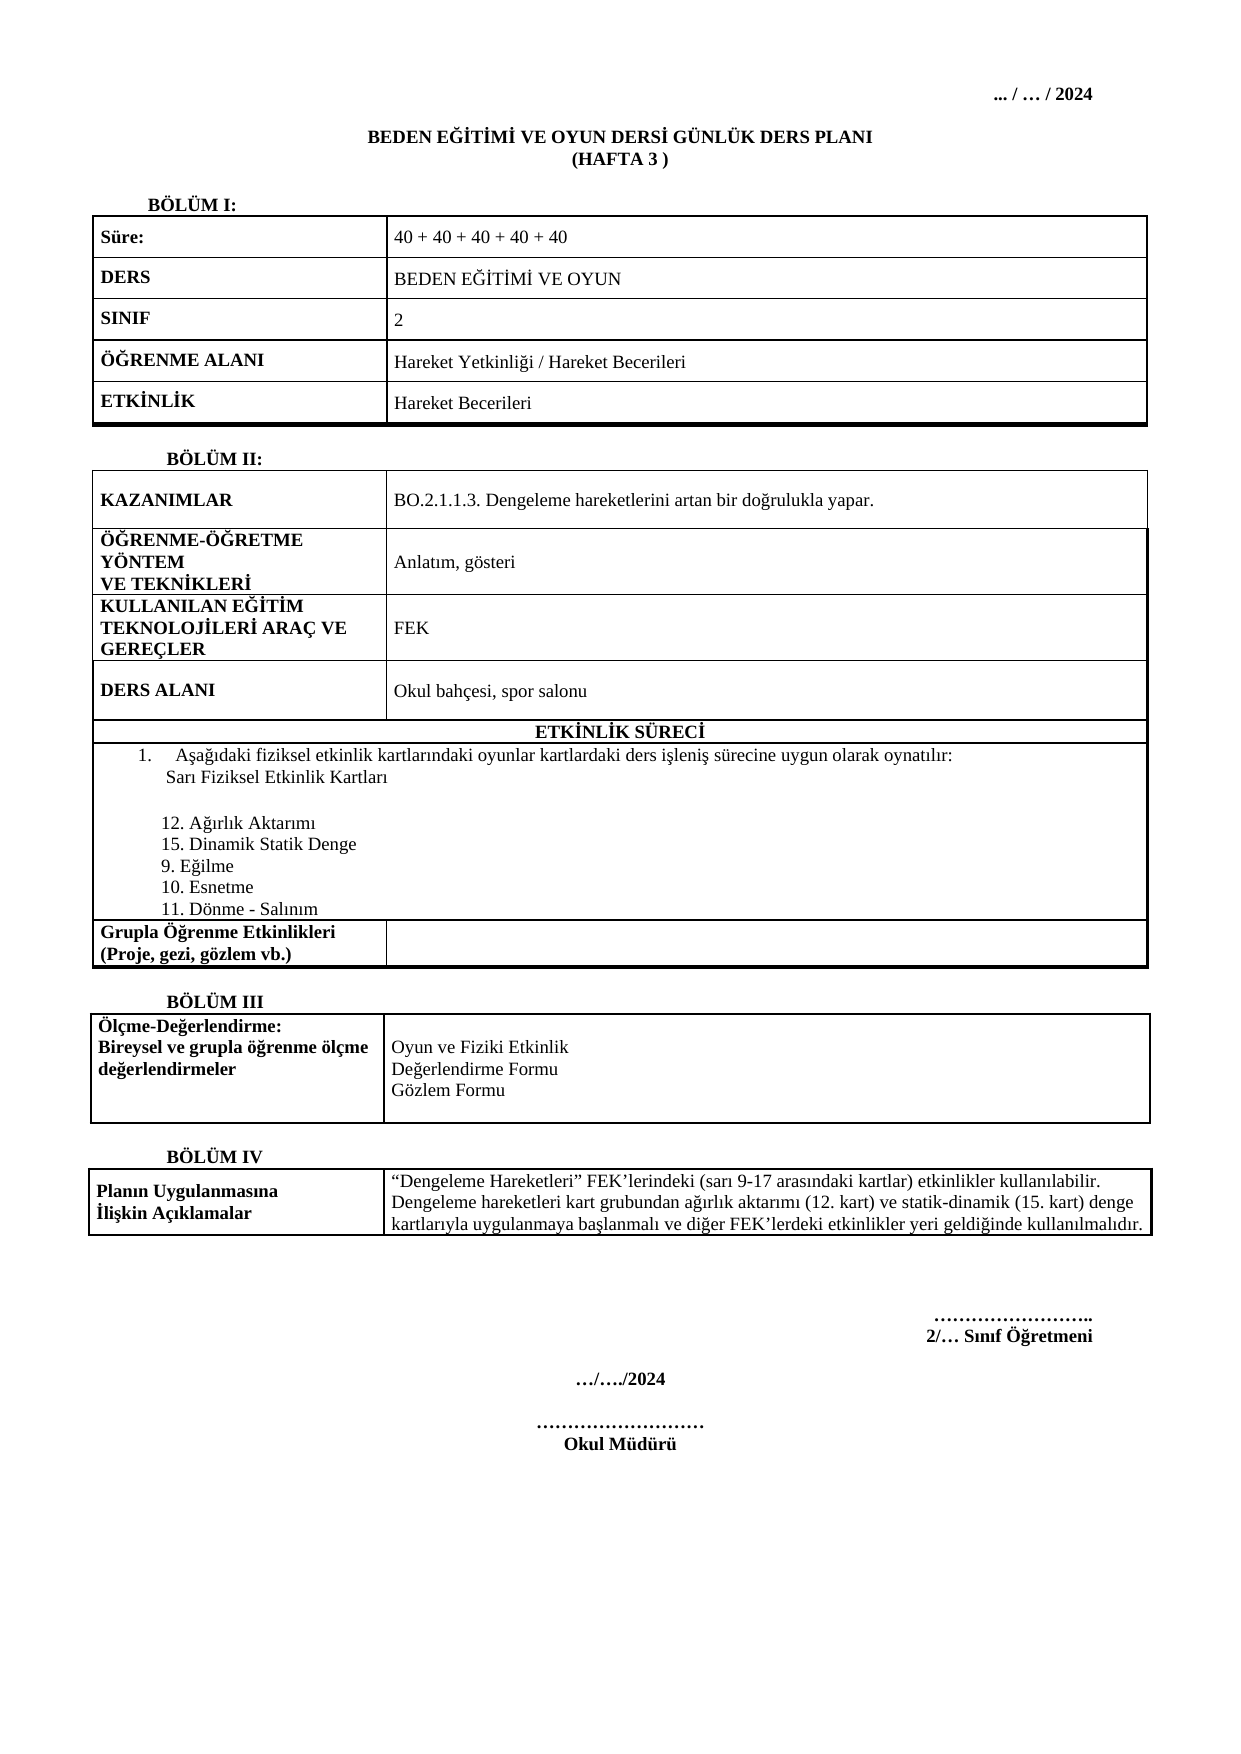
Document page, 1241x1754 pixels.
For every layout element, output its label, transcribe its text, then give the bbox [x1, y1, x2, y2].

text Okul Müdürü [148, 1433, 1093, 1454]
table_cell SINIF [94, 299, 386, 339]
table_cell KULLANILAN EĞİTİM TEKNOLOJİLERİ ARAÇ VE GEREÇLER [93, 595, 386, 660]
table_cell DERS [94, 258, 386, 298]
table_cell Hareket Yetkinliği / Hareket Becerileri [388, 341, 1146, 381]
table_cell Anlatım, gösteri [387, 529, 1146, 594]
subtitle BÖLÜM III [148, 991, 1093, 1012]
table_cell ETKİNLİK SÜRECİ [94, 721, 1146, 742]
table_cell Grupla Öğrenme Etkinlikleri (Proje, gezi, gözlem vb.) [94, 921, 386, 964]
table_header Süre: [94, 217, 386, 256]
table_header BO.2.1.1.3. Dengeleme hareketlerini artan bir doğrulukla yapar. [387, 471, 1147, 528]
text ... / … / 2024 [148, 83, 1093, 105]
text 2/… Sınıf Öğretmeni [148, 1325, 1093, 1347]
text BÖLÜM II: [148, 448, 1093, 470]
table_cell ETKİNLİK [94, 382, 386, 422]
table_header “Dengeleme Hareketleri” FEK’lerindeki (sarı 9-17 arasındaki kartlar) etkinlikler kullanılabilir. Dengeleme hareketleri kart grubundan ağırlık aktarımı (12. kart) ve statik-dinamik (15. kart) denge kartlarıyla uygulanmaya başlanmalı ve diğer FEK’lerdeki etkinlikler yeri geldiğinde kullanılmalıdır. [385, 1170, 1150, 1234]
table_header Planın Uygulanmasına İlişkin Açıklamalar [90, 1170, 383, 1234]
table_header Oyun ve Fiziki Etkinlik Değerlendirme Formu Gözlem Formu [385, 1015, 1149, 1122]
subtitle BÖLÜM IV [148, 1146, 1093, 1167]
table_cell FEK [387, 595, 1146, 660]
table_cell BEDEN EĞİTİMİ VE OYUN [388, 258, 1146, 298]
table_header KAZANIMLAR [93, 471, 386, 528]
text ……………………… [148, 1411, 1093, 1433]
table_cell ÖĞRENME ALANI [94, 341, 386, 381]
text (HAFTA 3 ) [148, 148, 1093, 169]
text BÖLÜM I: [148, 193, 1093, 215]
table_cell 2 [388, 299, 1146, 339]
text BEDEN EĞİTİMİ VE OYUN DERSİ GÜNLÜK DERS PLANI [148, 126, 1093, 148]
table_header 40 + 40 + 40 + 40 + 40 [388, 217, 1146, 256]
text …………………….. [148, 1303, 1093, 1325]
text …/…./2024 [148, 1368, 1093, 1390]
table_cell DERS ALANI [94, 661, 386, 719]
table_cell Aşağıdaki fiziksel etkinlik kartlarındaki oyunlar kartlardaki ders işleniş sürecine uygun olarak oynatılır: Sarı Fiziksel Etkinlik Kartları 12. Ağırlık Aktarımı 15. Dinamik Statik Denge 9. Eğilme 10. Esnetme 11. Dönme - Salınım [94, 744, 1146, 919]
table_cell ÖĞRENME-ÖĞRETME YÖNTEM VE TEKNİKLERİ [93, 529, 386, 594]
table_cell Okul bahçesi, spor salonu [387, 661, 1146, 719]
table_cell [387, 921, 1146, 964]
table_cell Hareket Becerileri [388, 382, 1146, 422]
table_header Ölçme-Değerlendirme: Bireysel ve grupla öğrenme ölçme değerlendirmeler [92, 1015, 383, 1122]
